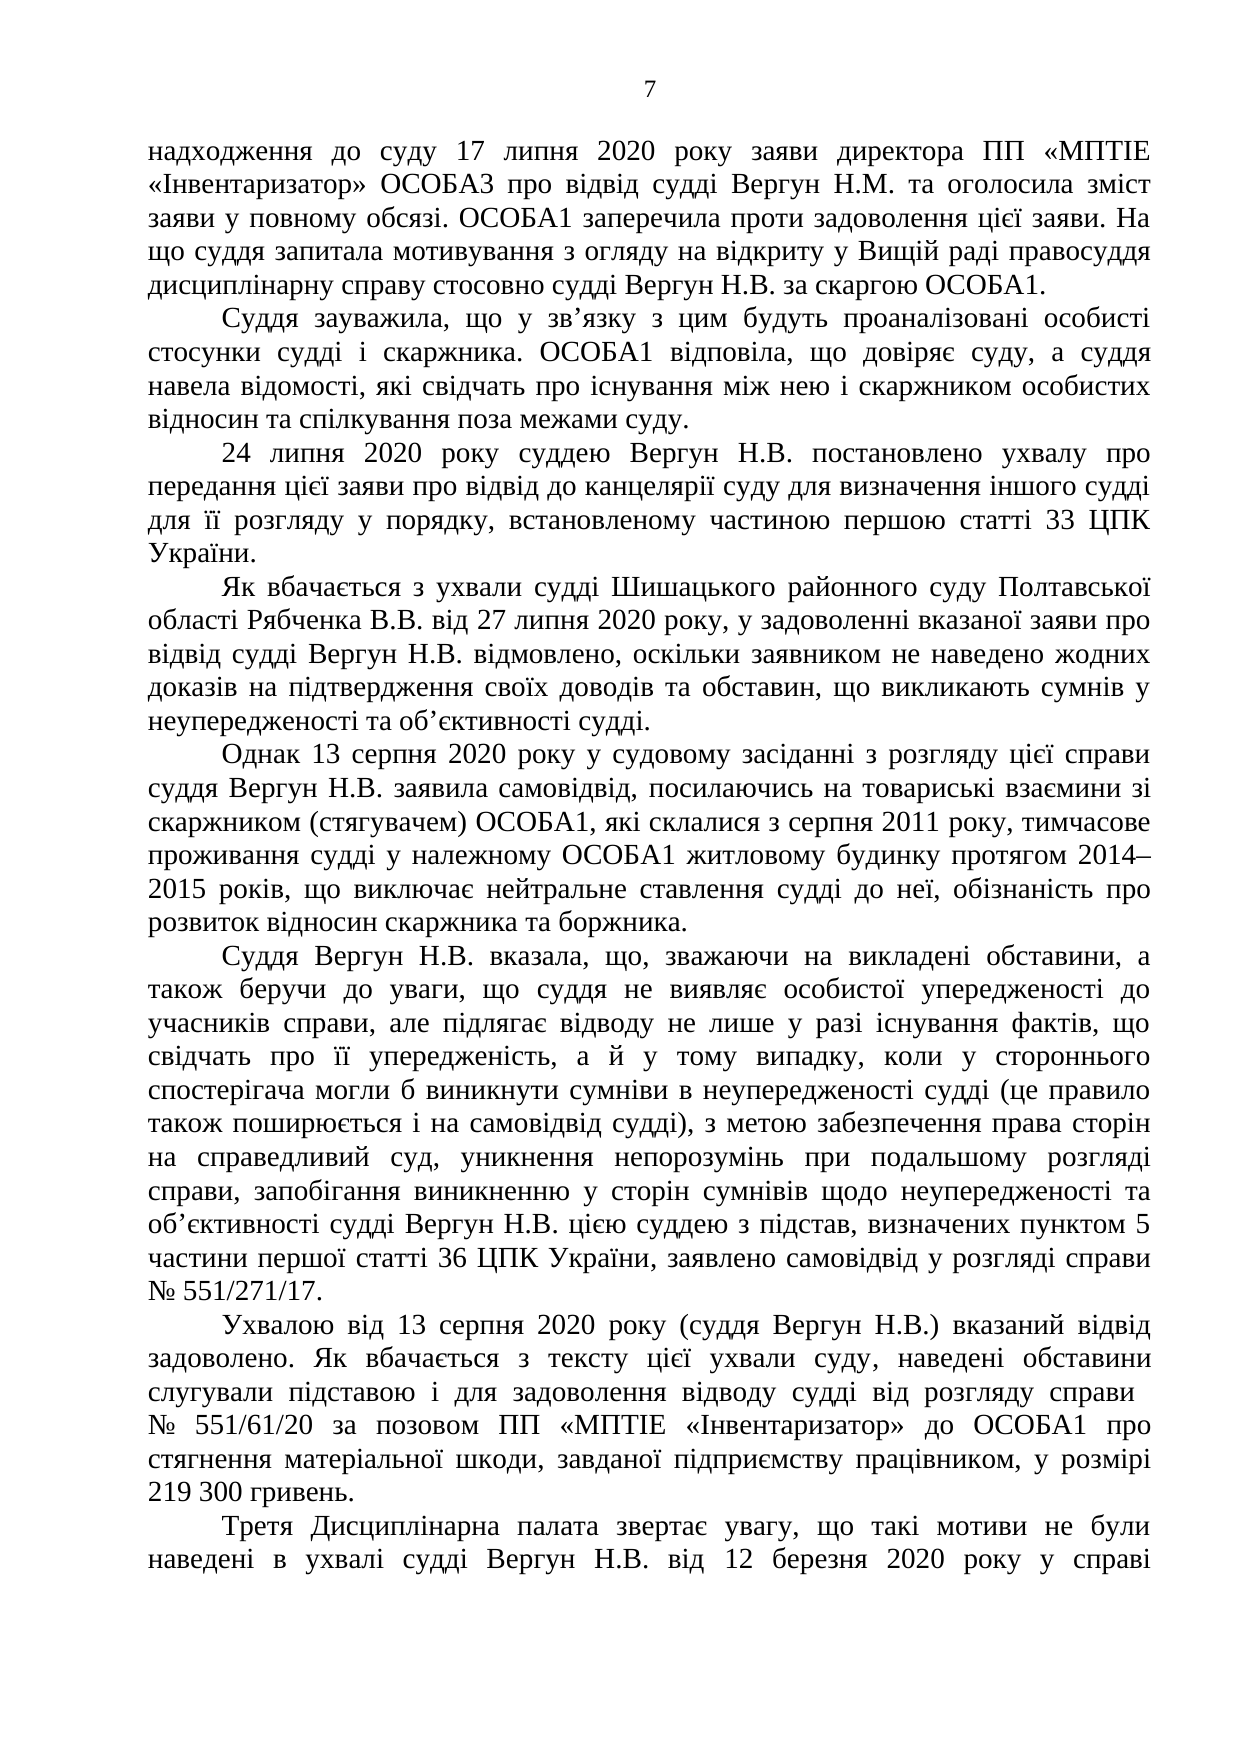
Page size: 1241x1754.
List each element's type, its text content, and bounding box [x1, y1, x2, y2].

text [148, 133, 1152, 301]
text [148, 1508, 1152, 1575]
text Як вбачається з ухвали судді Шишацького районного суду Полтавської області Рябченка В.В. від 27 липня 2020 року, у задоволенні вказаної заяви про відвід судді Вергун Н.В. відмовлено, оскільки заявником не наведено жодних доказів на підтвердження своїх доводів та обставин, що викликають сумнів у неупередженості та об’єктивності судді. [148, 569, 1152, 737]
text Суддя зауважила, що у зв’язку з цим будуть проаналізовані особисті стосунки судді і скаржника. ОСОБА1 відповіла, що довіряє суду, а суддя навела відомості, які свідчать про існування між нею і скаржником особистих відносин та спілкування поза межами суду. [148, 301, 1152, 435]
text Однак 13 серпня 2020 року у судовому засіданні з розгляду цієї справи суддя Вергун Н.В. заявила самовідвід, посилаючись на товариські взаємини зі скаржником (стягувачем) ОСОБА1, які склалися з серпня 2011 року, тимчасове проживання судді у належному ОСОБА1 житловому будинку протягом 2014–2015 років, що виключає нейтральне ставлення судді до неї, обізнаність про розвиток відносин скаржника та боржника. [148, 737, 1152, 938]
text Ухвалою від 13 серпня 2020 року (суддя Вергун Н.В.) вказаний відвід задоволено. Як вбачається з тексту цієї ухвали суду, наведені обставини слугували підставою і для задоволення відводу судді від розгляду справи № 551/61/20 за позовом ПП «МПТІЕ «Інвентаризатор» до ОСОБА1 про стягнення матеріальної шкоди, завданої підприємству працівником, у розмірі 219 300 гривень. [148, 1307, 1152, 1508]
text 24 липня 2020 року суддею Вергун Н.В. постановлено ухвалу про передання цієї заяви про відвід до канцелярії суду для визначення іншого судді для її розгляду у порядку, встановленому частиною першою статті 33 ЦПК України. [148, 435, 1152, 569]
text Суддя Вергун Н.В. вказала, що, зважаючи на викладені обставини, а також беручи до уваги, що суддя не виявляє особистої упередженості до учасників справи, але підлягає відводу не лише у разі існування фактів, що свідчать про її упередженість, а й у тому випадку, коли у стороннього спостерігача могли б виникнути сумніви в неупередженості судді (це правило також поширюється і на самовідвід судді), з метою забезпечення права сторін на справедливий суд, уникнення непорозумінь при подальшому розгляді справи, запобігання виникненню у сторін сумнівів щодо неупередженості та об’єктивності судді Вергун Н.В. цією суддею з підстав, визначених пунктом 5 частини першої статті 36 ЦПК України, заявлено самовідвід у розгляді справи № 551/271/17. [148, 938, 1152, 1307]
